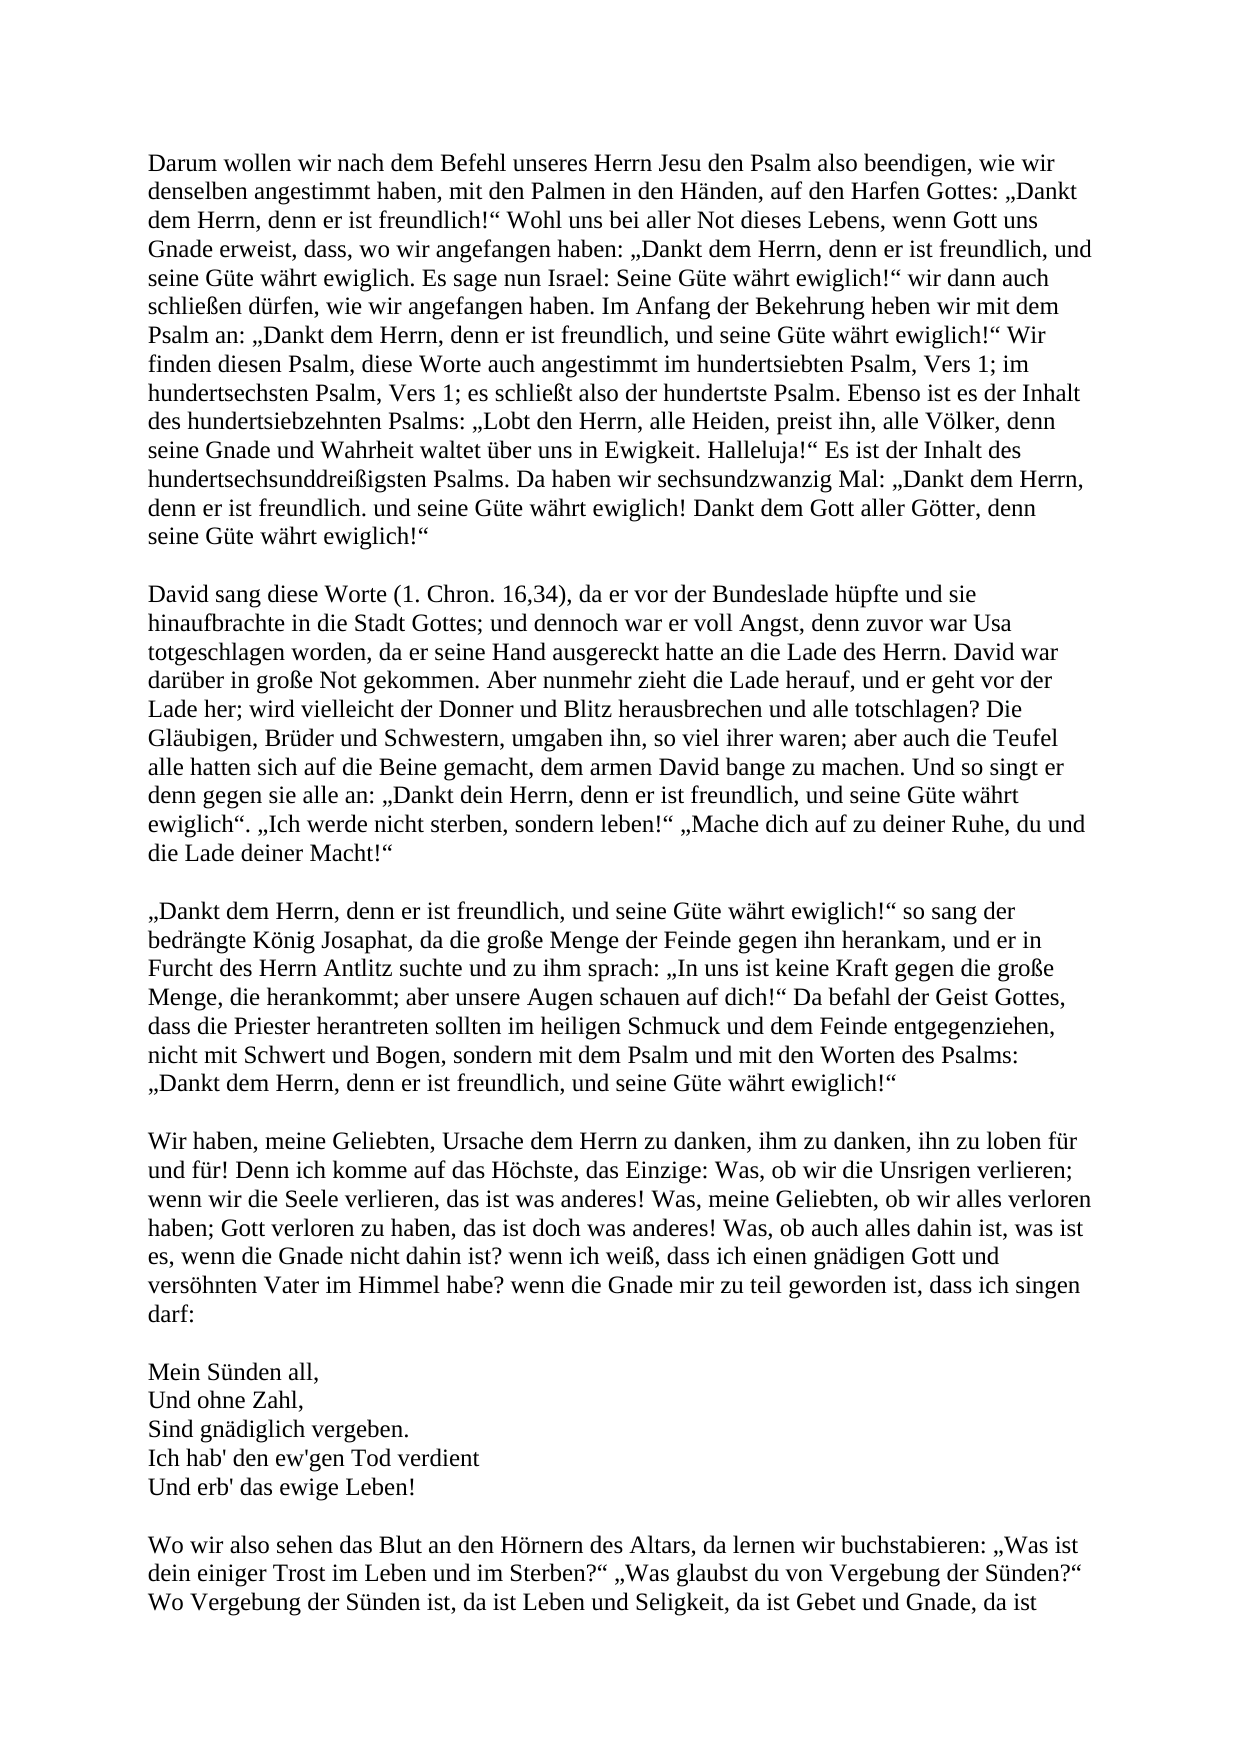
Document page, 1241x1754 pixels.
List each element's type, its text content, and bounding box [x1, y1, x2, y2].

text Darum wollen wir nach dem Befehl unseres Herrn Jesu den Psalm also beendigen, wie wir denselben angestimmt haben, mit den Palmen in den Händen, auf den Harfen Gottes: „Dankt dem Herrn, denn er ist freundlich!“ Wohl uns bei aller Not dieses Lebens, wenn Gott uns Gnade erweist, dass, wo wir angefangen haben: „Dankt dem Herrn, denn er ist freundlich, und seine Güte währt ewiglich. Es sage nun Israel: Seine Güte währt ewiglich!“ wir dann auch schließen dürfen, wie wir angefangen haben. Im Anfang der Bekehrung heben wir mit dem Psalm an: „Dankt dem Herrn, denn er ist freundlich, und seine Güte währt ewiglich!“ Wir finden diesen Psalm, diese Worte auch angestimmt im hundertsiebten Psalm, Vers 1; im hundertsechsten Psalm, Vers 1; es schließt also der hundertste Psalm. Ebenso ist es der Inhalt des hundertsiebzehnten Psalms: „Lobt den Herrn, alle Heiden, preist ihn, alle Völker, denn seine Gnade und Wahrheit waltet über uns in Ewigkeit. Halleluja!“ Es ist der Inhalt des hundertsechsunddreißigsten Psalms. Da haben wir sechsundzwanzig Mal: „Dankt dem Herrn, denn er ist freundlich. und seine Güte währt ewiglich! Dankt dem Gott aller Götter, denn seine Güte währt ewiglich!“ [148, 148, 1093, 550]
text Mein Sünden all, Und ohne Zahl, Sind gnädiglich vergeben. Ich hab' den ew'gen Tod verdient Und erb' das ewige Leben! [148, 1357, 1093, 1501]
text David sang diese Worte (1. Chron. 16,34), da er vor der Bundeslade hüpfte und sie hinaufbrachte in die Stadt Gottes; und dennoch war er voll Angst, denn zuvor war Usa totgeschlagen worden, da er seine Hand ausgereckt hatte an die Lade des Herrn. David war darüber in große Not gekommen. Aber nunmehr zieht die Lade herauf, und er geht vor der Lade her; wird vielleicht der Donner und Blitz herausbrechen und alle totschlagen? Die Gläubigen, Brüder und Schwestern, umgaben ihn, so viel ihrer waren; aber auch die Teufel alle hatten sich auf die Beine gemacht, dem armen David bange zu machen. Und so singt er denn gegen sie alle an: „Dankt dein Herrn, denn er ist freundlich, und seine Güte währt ewiglich“. „Ich werde nicht sterben, sondern leben!“ „Mache dich auf zu deiner Ruhe, du und die Lade deiner Macht!“ [148, 579, 1093, 867]
text Wir haben, meine Geliebten, Ursache dem Herrn zu danken, ihm zu danken, ihn zu loben für und für! Denn ich komme auf das Höchste, das Einzige: Was, ob wir die Unsrigen verlieren; wenn wir die Seele verlieren, das ist was anderes! Was, meine Geliebten, ob wir alles verloren haben; Gott verloren zu haben, das ist doch was anderes! Was, ob auch alles dahin ist, was ist es, wenn die Gnade nicht dahin ist? wenn ich weiß, dass ich einen gnädigen Gott und versöhnten Vater im Himmel habe? wenn die Gnade mir zu teil geworden ist, dass ich singen darf: [148, 1126, 1093, 1328]
text „Dankt dem Herrn, denn er ist freundlich, und seine Güte währt ewiglich!“ so sang der bedrängte König Josaphat, da die große Menge der Feinde gegen ihn herankam, und er in Furcht des Herrn Antlitz suchte und zu ihm sprach: „In uns ist keine Kraft gegen die große Menge, die herankommt; aber unsere Augen schauen auf dich!“ Da befahl der Geist Gottes, dass die Priester herantreten sollten im heiligen Schmuck und dem Feinde entgegenziehen, nicht mit Schwert und Bogen, sondern mit dem Psalm und mit den Worten des Psalms: „Dankt dem Herrn, denn er ist freundlich, und seine Güte währt ewiglich!“ [148, 896, 1093, 1097]
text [148, 1530, 1093, 1616]
